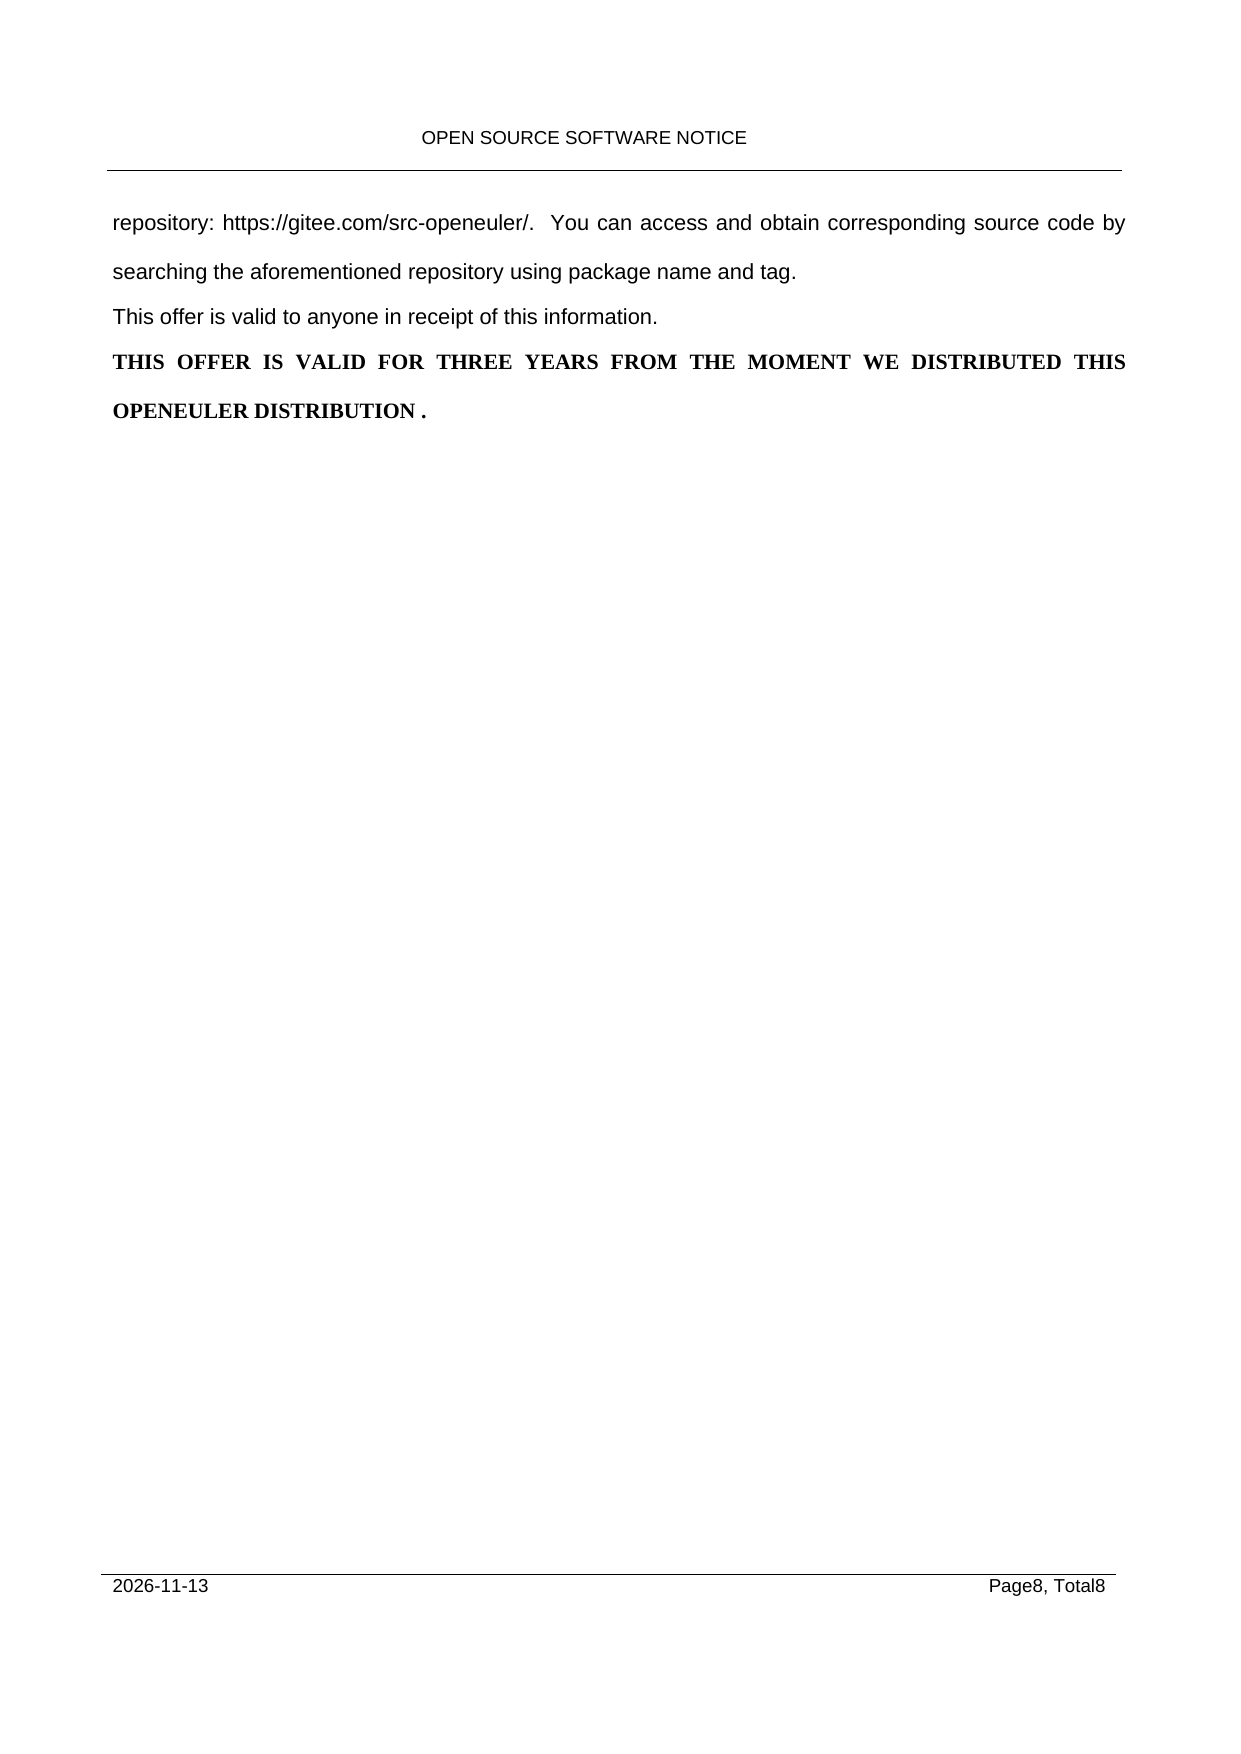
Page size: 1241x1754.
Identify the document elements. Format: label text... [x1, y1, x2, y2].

text THIS OFFER IS VALID FOR THREE YEARS FROM THE MOMENT WE DISTRIBUTED THIS OPENEULER DISTRIBUTION . [112, 345, 1128, 427]
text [112, 206, 1128, 288]
text This offer is valid to anyone in receipt of this information. [112, 300, 1128, 333]
